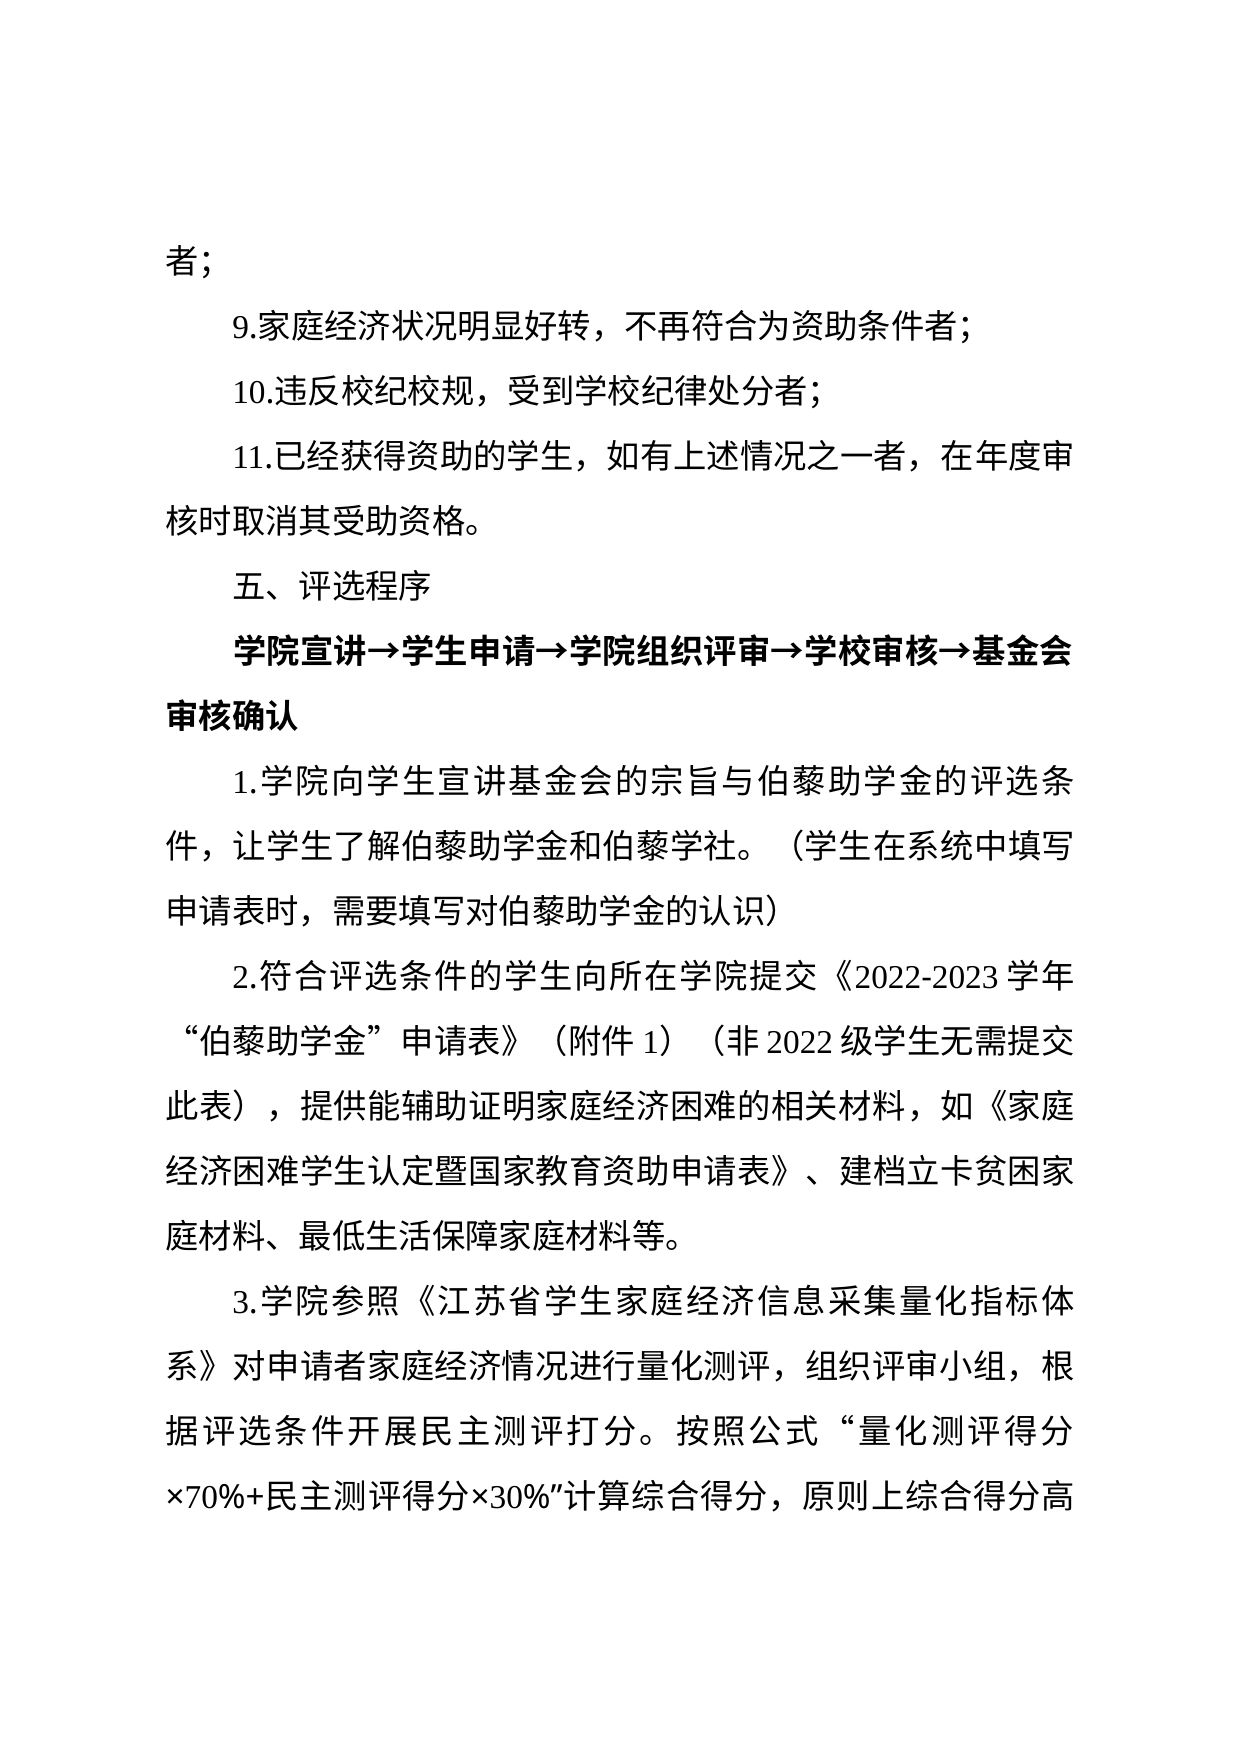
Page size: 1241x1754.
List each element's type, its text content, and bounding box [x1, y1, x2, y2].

list 10.违反校纪校规，受到学校纪律处分者； [165, 357, 1075, 422]
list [165, 1267, 1075, 1527]
text 学院宣讲→学生申请→学院组织评审→学校审核→基金会审核确认 [165, 617, 1075, 747]
list 2.符合评选条件的学生向所在学院提交《2022-2023学年“伯藜助学金”申请表》（附件1）（非2022级学生无需提交此表），提供能辅助证明家庭经济困难的相关材料，如《家庭经济困难学生认定暨国家教育资助申请表》、建档立卡贫困家庭材料、最低生活保障家庭材料等。 [165, 942, 1075, 1267]
text 五、评选程序 [165, 552, 1075, 617]
list 9.家庭经济状况明显好转，不再符合为资助条件者； [165, 292, 1075, 357]
text 11.已经获得资助的学生，如有上述情况之一者，在年度审核时取消其受助资格。 [165, 422, 1075, 552]
list 1.学院向学生宣讲基金会的宗旨与伯藜助学金的评选条件，让学生了解伯藜助学金和伯藜学社。（学生在系统中填写申请表时，需要填写对伯藜助学金的认识） [165, 747, 1075, 942]
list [165, 227, 1075, 292]
